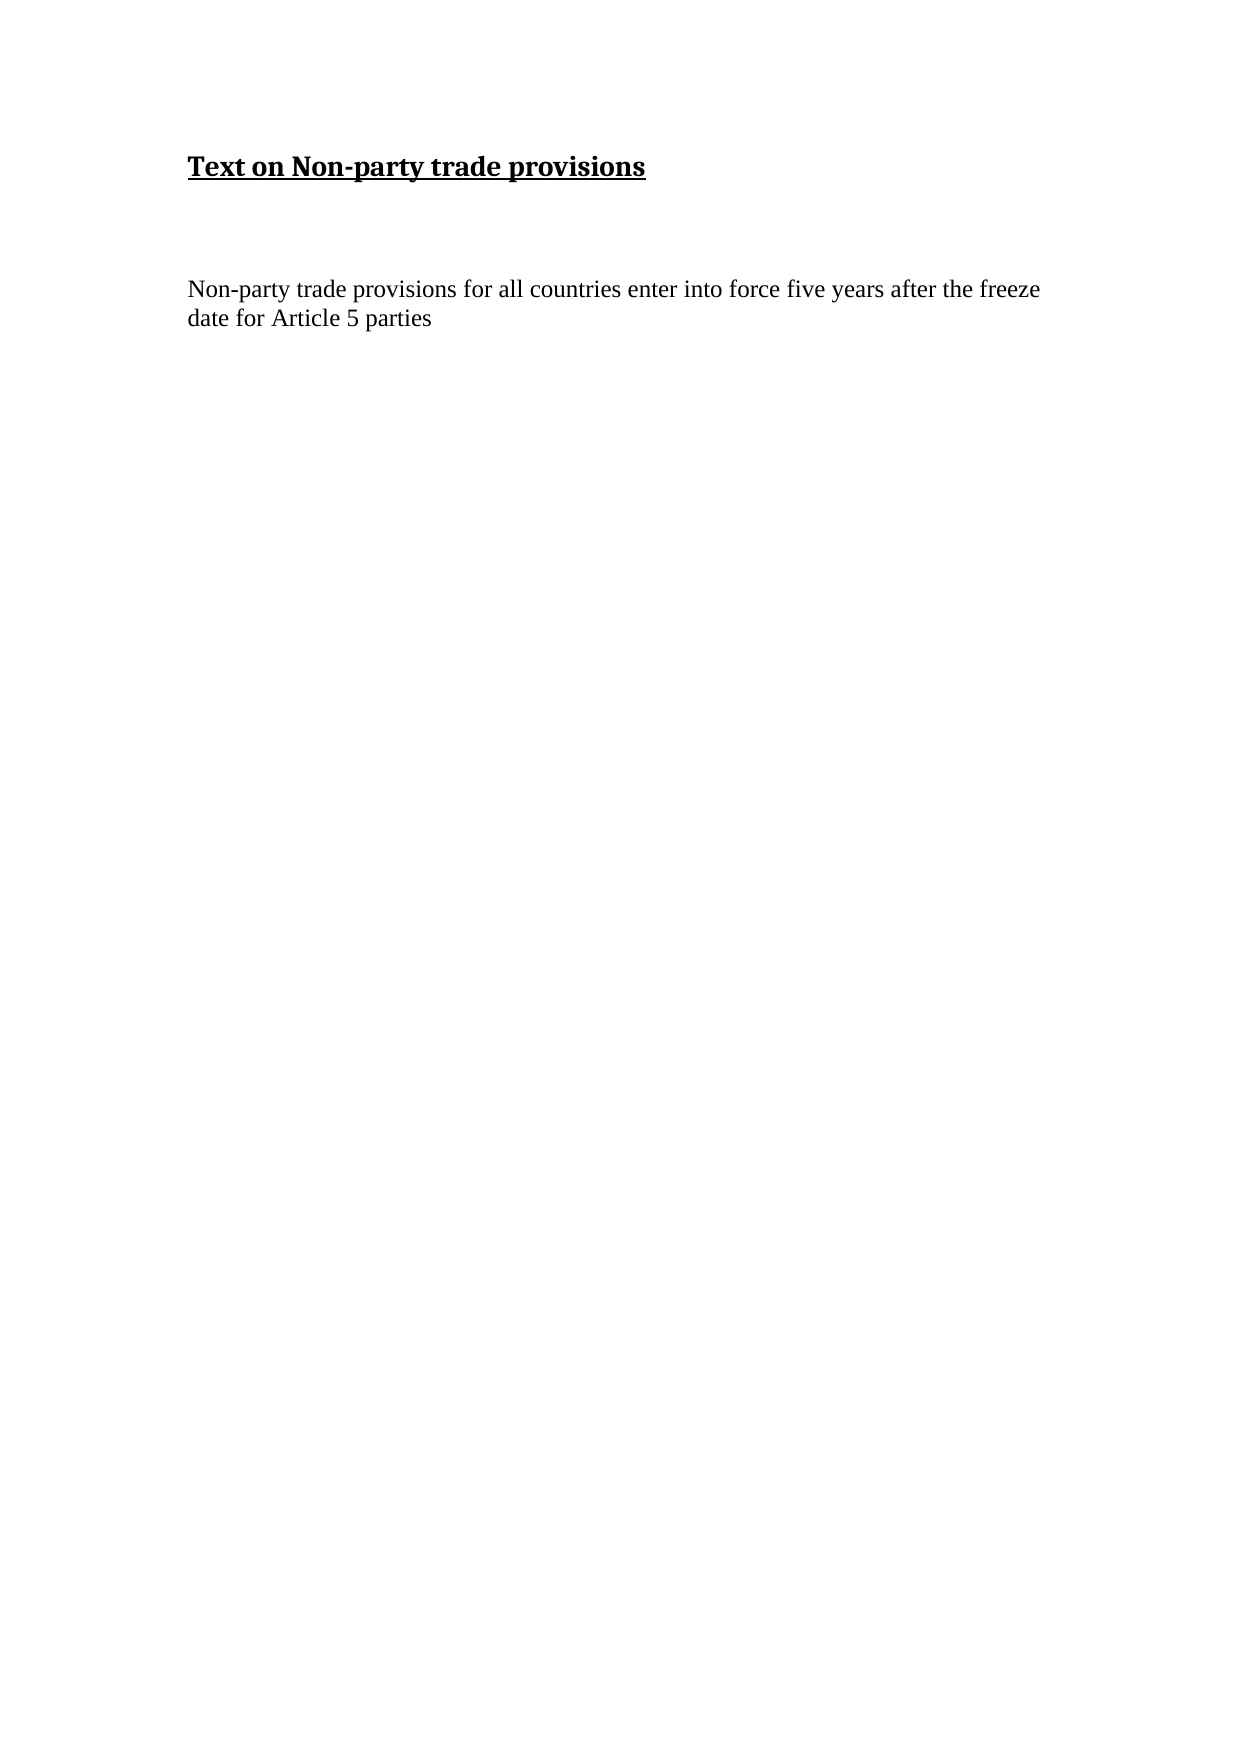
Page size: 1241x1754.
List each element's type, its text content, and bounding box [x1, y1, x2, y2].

text Non-party trade provisions for all countries enter into force five years after the freeze date for Article 5 parties [187, 274, 1053, 332]
text Text on Non-party trade provisions [187, 150, 1053, 183]
